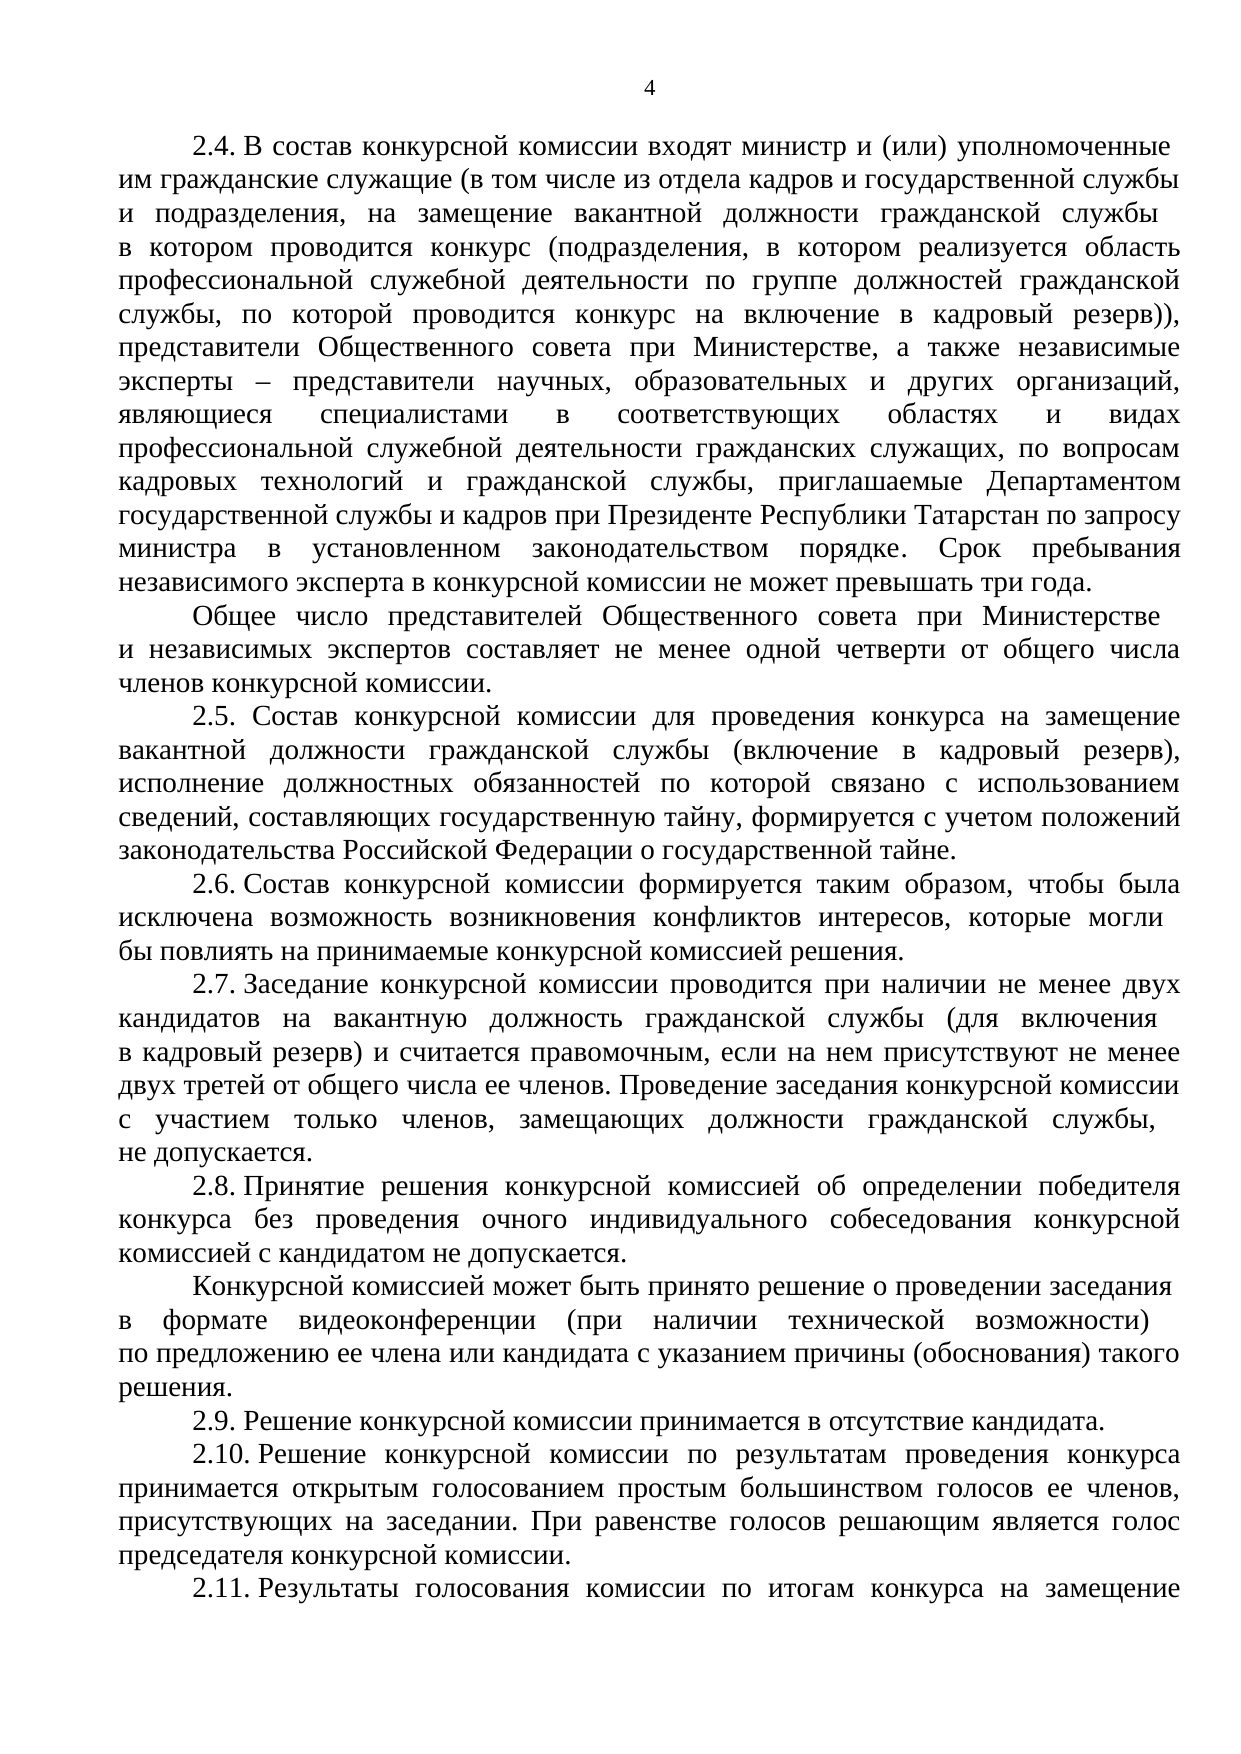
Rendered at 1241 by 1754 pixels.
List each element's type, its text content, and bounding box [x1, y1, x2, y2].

text 2.8. Принятие решения конкурсной комиссией об определении победителя конкурса без проведения очного индивидуального собеседования конкурсной комиссией с кандидатом не допускается. [118, 1168, 1181, 1268]
text 2.6. Состав конкурсной комиссии формируется таким образом, чтобы была исключена возможность возникновения конфликтов интересов, которые могли бы повлиять на принимаемые конкурсной комиссией решения. [118, 866, 1181, 967]
text 2.9. Решение конкурсной комиссии принимается в отсутствие кандидата. [118, 1403, 1181, 1436]
text Общее число представителей Общественного совета при Министерстве и независимых экспертов составляет не менее одной четверти от общего числа членов конкурсной комиссии. [118, 598, 1181, 698]
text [118, 1570, 1181, 1604]
text 2.5. Состав конкурсной комиссии для проведения конкурса на замещение вакантной должности гражданской службы (включение в кадровый резерв), исполнение должностных обязанностей по которой связано с использованием сведений, составляющих государственную тайну, формируется с учетом положений законодательства Российской Федерации о государственной тайне. [118, 698, 1181, 866]
text 2.7. Заседание конкурсной комиссии проводится при наличии не менее двух кандидатов на вакантную должность гражданской службы (для включения в кадровый резерв) и считается правомочным, если на нем присутствуют не менее двух третей от общего числа ее членов. Проведение заседания конкурсной комиссии с участием только членов, замещающих должности гражданской службы, не допускается. [118, 967, 1181, 1168]
text 2.4. В состав конкурсной комиссии входят министр и (или) уполномоченные им гражданские служащие (в том числе из отдела кадров и государственной службы и подразделения, на замещение вакантной должности гражданской службы в котором проводится конкурс (подразделения, в котором реализуется область профессиональной служебной деятельности по группе должностей гражданской службы, по которой проводится конкурс на включение в кадровый резерв)), представители Общественного совета при Министерстве, а также независимые эксперты – представители научных, образовательных и других организаций, являющиеся специалистами в соответствующих областях и видах профессиональной служебной деятельности гражданских служащих, по вопросам кадровых технологий и гражданской службы, приглашаемые Департаментом государственной службы и кадров при Президенте Республики Татарстан по запросу министра в установленном законодательством порядке. Срок пребывания независимого эксперта в конкурсной комиссии не может превышать три года. [118, 128, 1181, 598]
text Конкурсной комиссией может быть принято решение о проведении заседания в формате видеоконференции (при наличии технической возможности) по предложению ее члена или кандидата с указанием причины (обоснования) такого решения. [118, 1268, 1181, 1403]
text 2.10. Решение конкурсной комиссии по результатам проведения конкурса принимается открытым голосованием простым большинством голосов ее членов, присутствующих на заседании. При равенстве голосов решающим является голос председателя конкурсной комиссии. [118, 1436, 1181, 1570]
